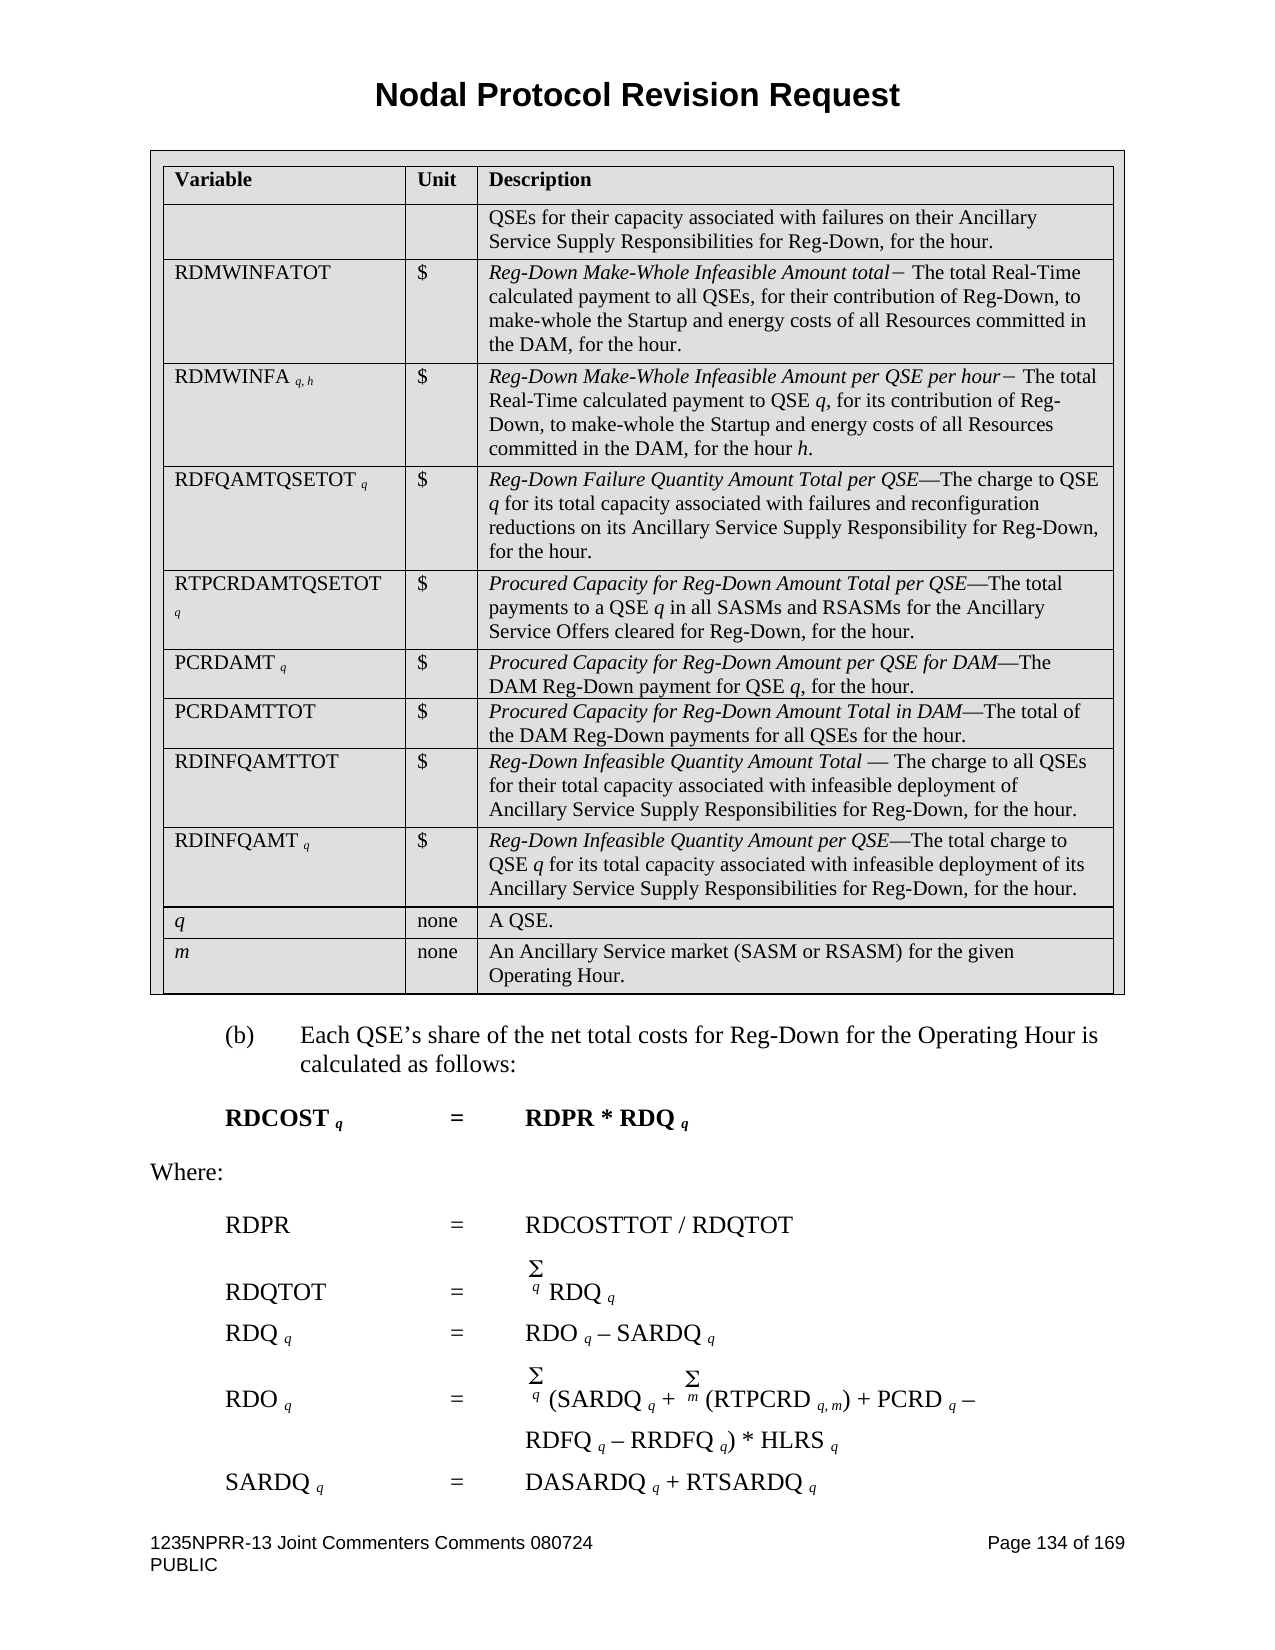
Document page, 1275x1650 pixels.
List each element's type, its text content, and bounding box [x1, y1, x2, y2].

text RDPR = RDCOSTTOT / RDQTOT [225, 1210, 1125, 1239]
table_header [151, 151, 1124, 994]
text RDO q = (SARDQ q + (RTPCRD q, m) + PCRD q – [225, 1359, 1125, 1413]
text RDQ q = RDO q – SARDQ q [225, 1318, 1125, 1347]
text RDCOST q = RDPR * RDQ q [225, 1103, 1125, 1132]
text RDQTOT = RDQ q [225, 1252, 1125, 1306]
text SARDQ q = DASARDQ q + RTSARDQ q [225, 1467, 1125, 1496]
text RDFQ q – RRDFQ q) * HLRS q [225, 1426, 1125, 1454]
text Where: [150, 1157, 1125, 1185]
text (b) Each QSE’s share of the net total costs for Reg-Down for the Operating Hour is calculated as follows: [225, 1020, 1125, 1078]
